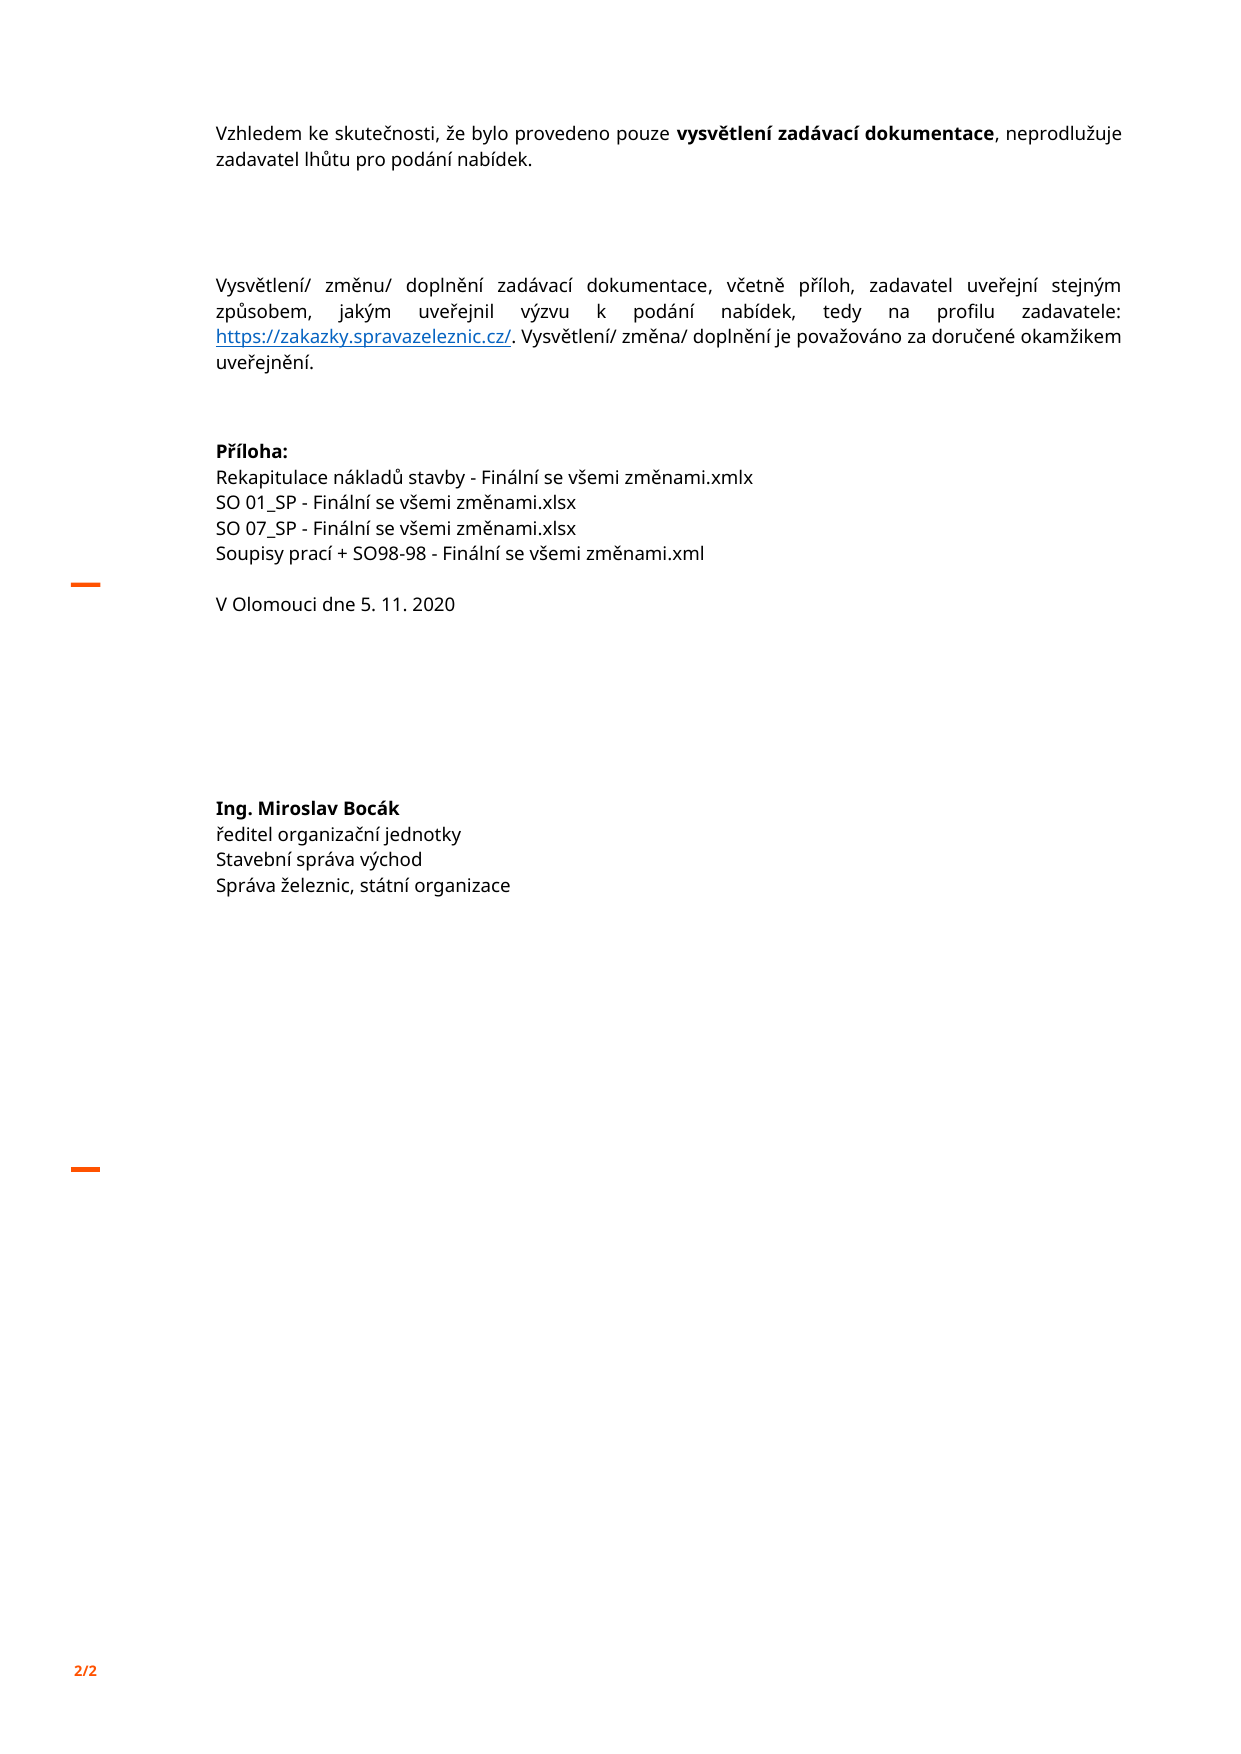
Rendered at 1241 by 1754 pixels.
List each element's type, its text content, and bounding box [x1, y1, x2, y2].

text SO 01_SP - Finální se všemi změnami.xlsx [216, 489, 1122, 515]
text Ing. Miroslav Bocák [216, 796, 1122, 821]
text Soupisy prací + SO98-98 - Finální se všemi změnami.xml [216, 541, 1122, 566]
text SO 07_SP - Finální se všemi změnami.xlsx [216, 515, 1122, 541]
text Správa železnic, státní organizace [216, 872, 1122, 898]
text Příloha: [216, 438, 1122, 464]
text Vzhledem ke skutečnosti, že bylo provedeno pouze vysvětlení zadávací dokumentace, neprodlužuje zadavatel lhůtu pro podání nabídek. [216, 121, 1122, 172]
text Vysvětlení/ změnu/ doplnění zadávací dokumentace, včetně příloh, zadavatel uveřejní stejným způsobem, jakým uveřejnil výzvu k podání nabídek, tedy na profilu zadavatele: https://zakazky.spravazeleznic.cz/. Vysvětlení/ změna/ doplnění je považováno za doručené okamžikem uveřejnění. [216, 273, 1122, 375]
text Rekapitulace nákladů stavby - Finální se všemi změnami.xmlx [216, 464, 1122, 489]
text Stavební správa východ [216, 847, 1122, 872]
text V Olomouci dne 5. 11. 2020 [216, 592, 1122, 617]
text ředitel organizační jednotky [216, 821, 1122, 847]
